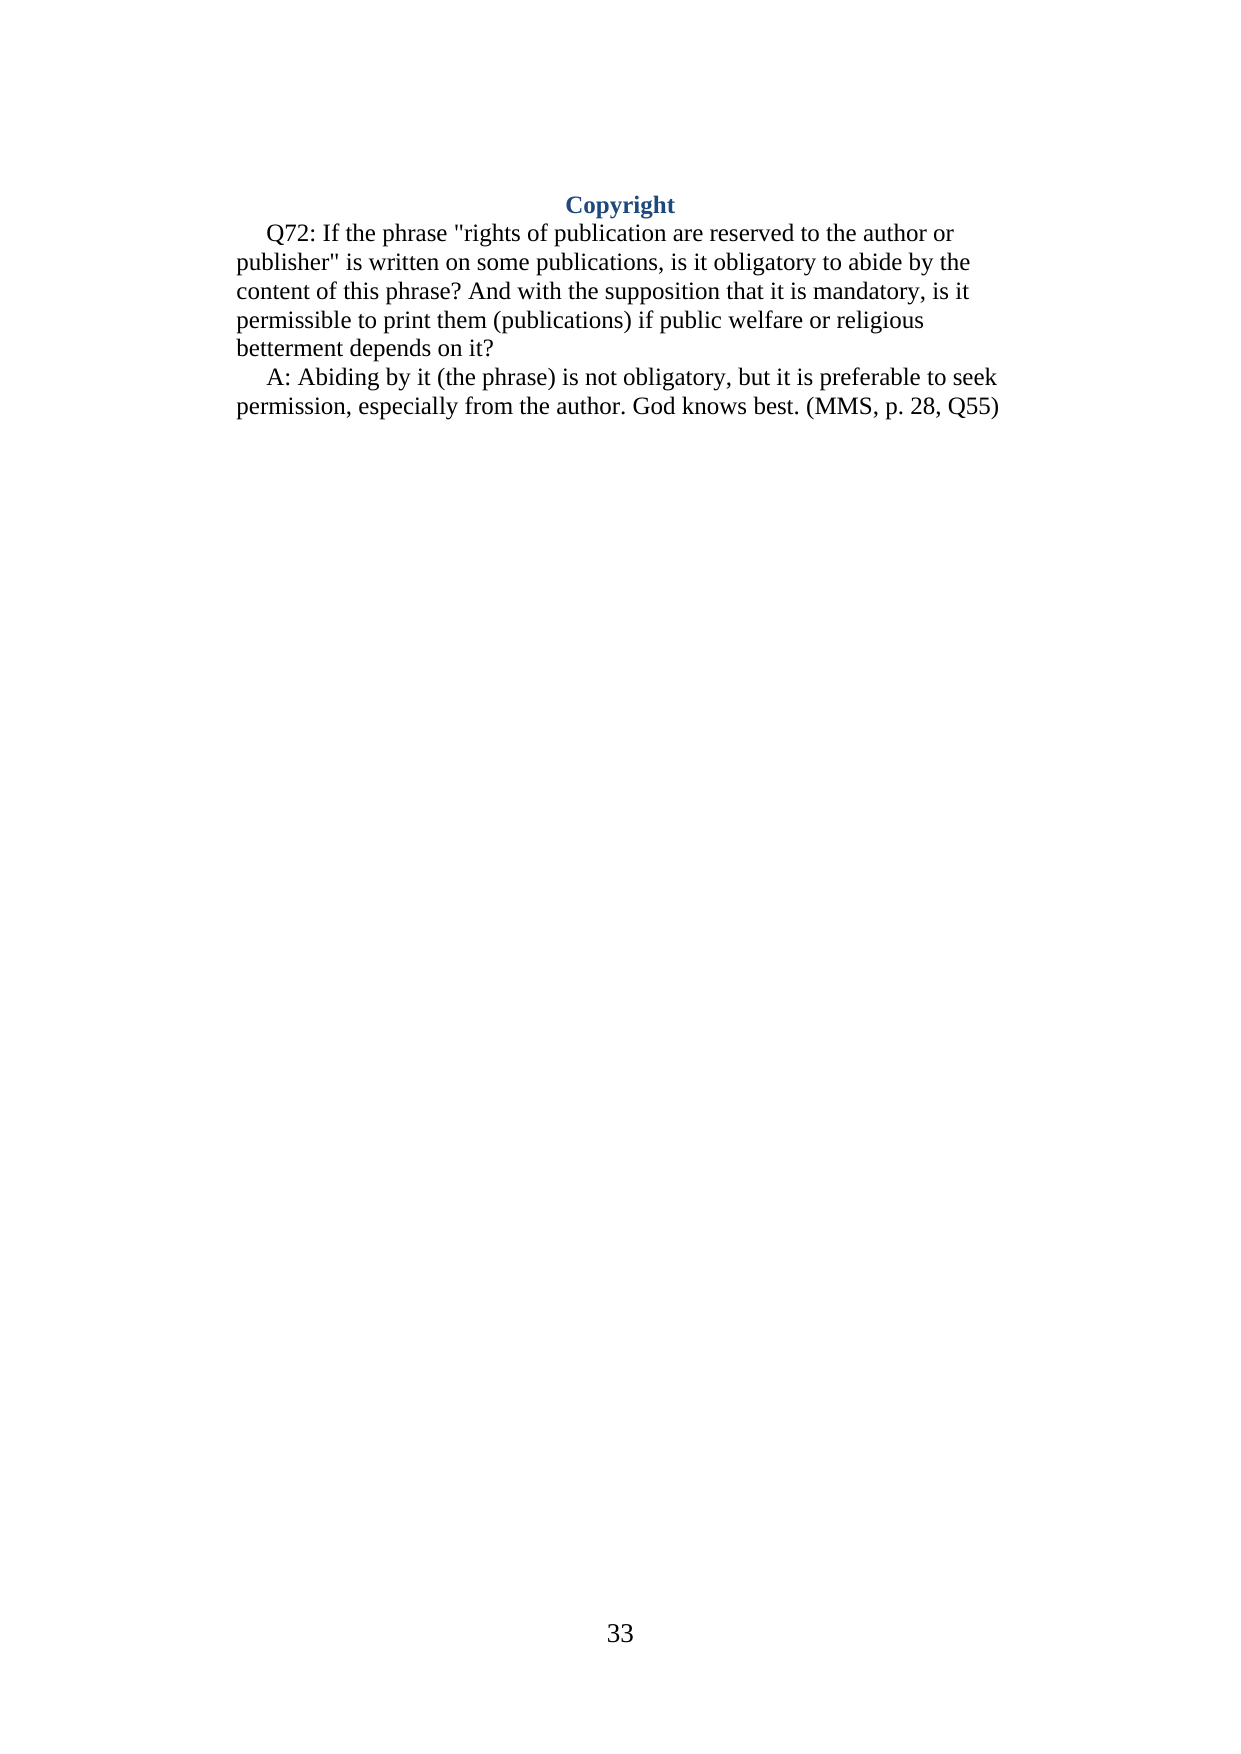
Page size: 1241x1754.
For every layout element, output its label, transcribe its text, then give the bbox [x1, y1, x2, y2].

text A: Abiding by it (the phrase) is not obligatory, but it is preferable to seek permission, especially from the author. God knows best. (MMS, p. 28, Q55) [236, 362, 1004, 420]
subtitle Copyright [236, 190, 1004, 218]
text Q72: If the phrase "rights of publication are reserved to the author or publisher" is written on some publications, is it obligatory to abide by the content of this phrase? And with the supposition that it is mandatory, is it permissible to print them (publications) if public welfare or religious betterment depends on it? [236, 218, 1004, 362]
